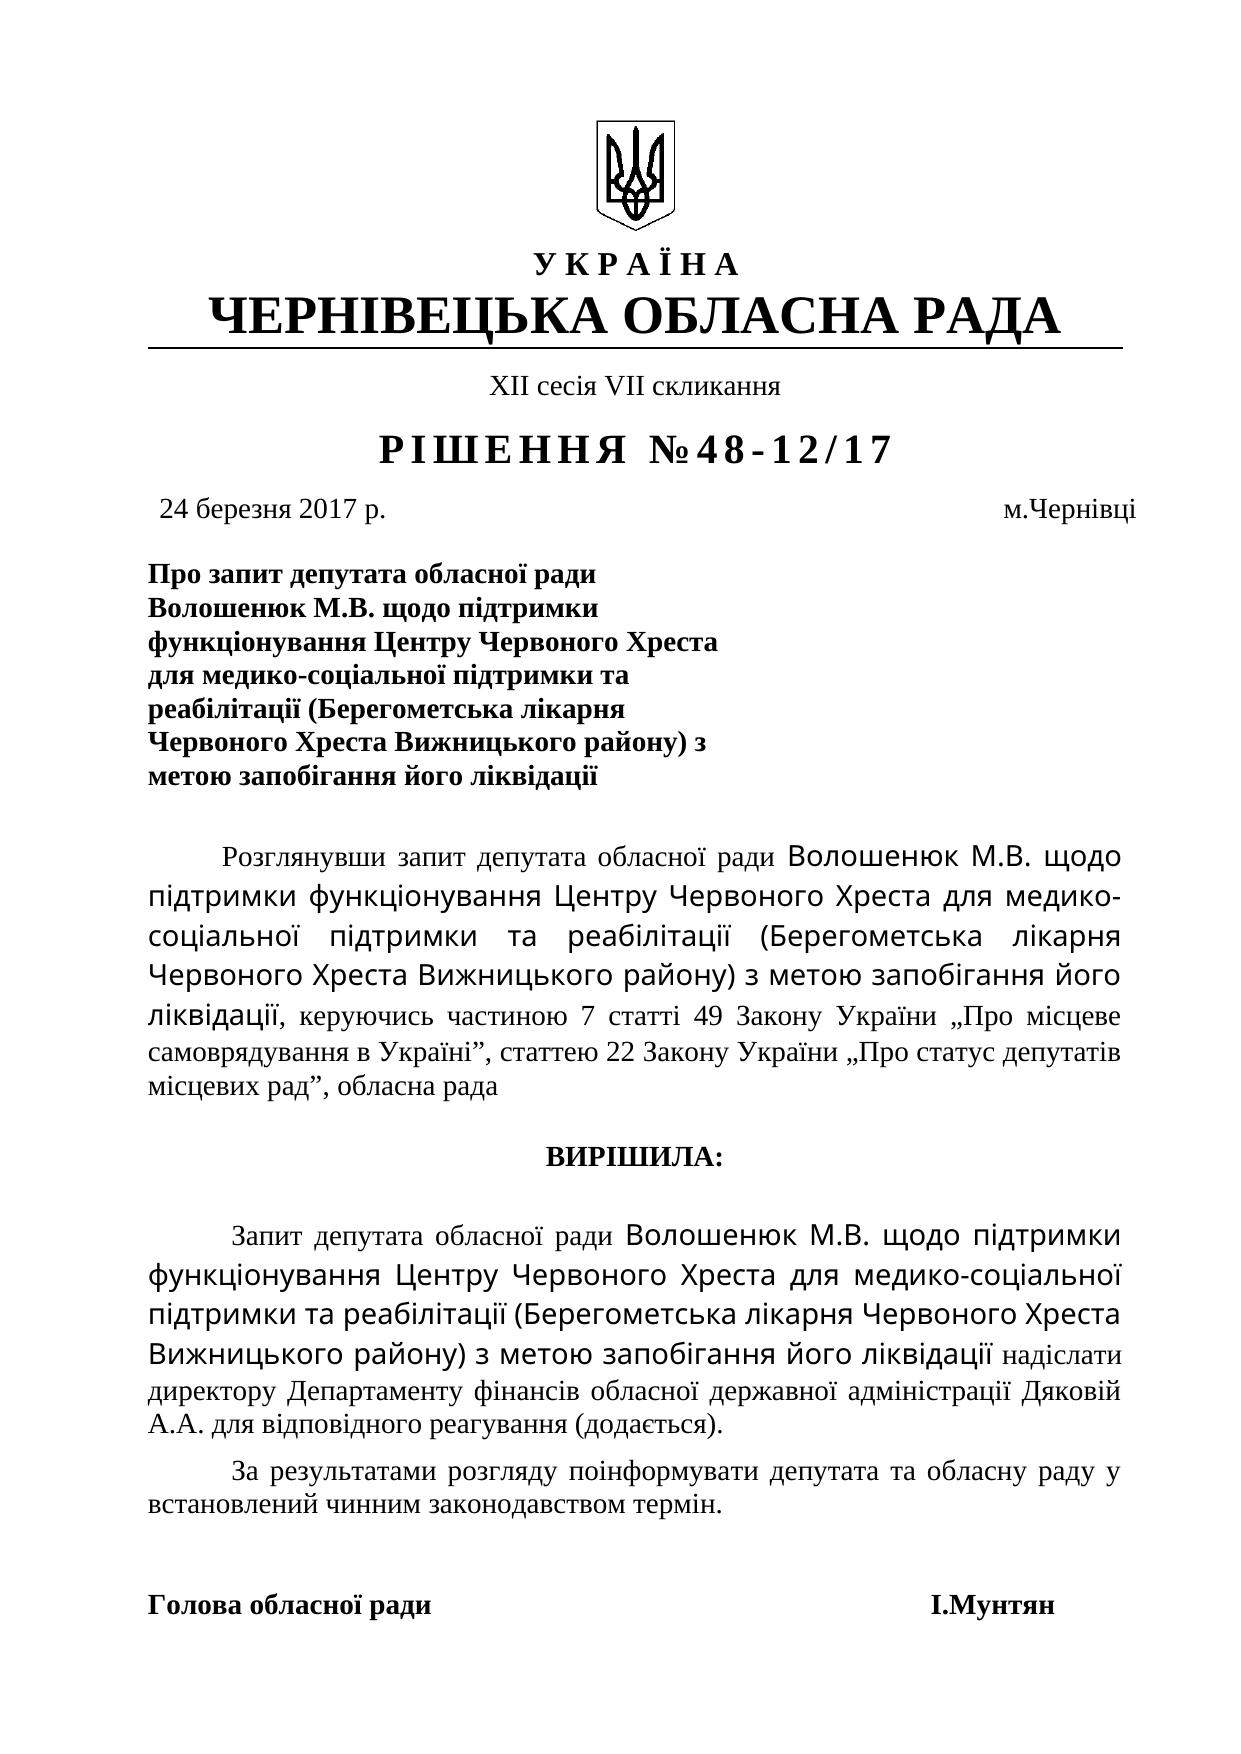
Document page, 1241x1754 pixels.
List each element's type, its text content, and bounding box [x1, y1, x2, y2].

text У К Р А Ї Н А [148, 233, 1123, 283]
table_header 24 березня 2017 р. [148, 491, 592, 525]
text Розглянувши запит депутата обласної ради Волошенюк М.В. щодо підтримки функціонування Центру Червоного Хреста для медико-соціальної підтримки та реабілітації (Берегометська лікарня Червоного Хреста Вижницького району) з метою запобігання його ліквідації, керуючись частиною 7 статті 49 Закону України „Про місцеве самоврядування в Україні”, статтею 22 Закону України „Про статус депутатів місцевих рад”, обласна рада [148, 836, 1122, 1101]
table_header м.Чернівці [592, 491, 1148, 525]
text За результатами розгляду поінформувати депутата та обласну раду у встановлений чинним законодавством термін. [148, 1453, 1122, 1520]
text Про запит депутата обласної ради Волошенюк М.В. щодо підтримки функціонування Центру Червоного Хреста для медико-соціальної підтримки та реабілітації (Берегометська лікарня Червоного Хреста Вижницького району) з метою запобігання його ліквідації [148, 557, 753, 791]
picture [594, 118, 677, 233]
subtitle РІШЕННЯ №48-12/17 [148, 424, 1122, 472]
subtitle ХІІ сесія VІІ скликання [148, 368, 1122, 402]
text Запит депутата обласної ради Волошенюк М.В. щодо підтримки функціонування Центру Червоного Хреста для медико-соціальної підтримки та реабілітації (Берегометська лікарня Червоного Хреста Вижницького району) з метою запобігання його ліквідації надіслати директору Департаменту фінансів обласної державної адміністрації Дяковій А.А. для відповідного реагування (додається). [148, 1214, 1122, 1440]
subtitle ЧЕРНІВЕЦЬКА ОБЛАСНА РАДА [148, 283, 1123, 347]
text ВИРІШИЛА: [148, 1139, 1122, 1173]
text Голова обласної ради І.Мунтян [148, 1587, 1122, 1620]
